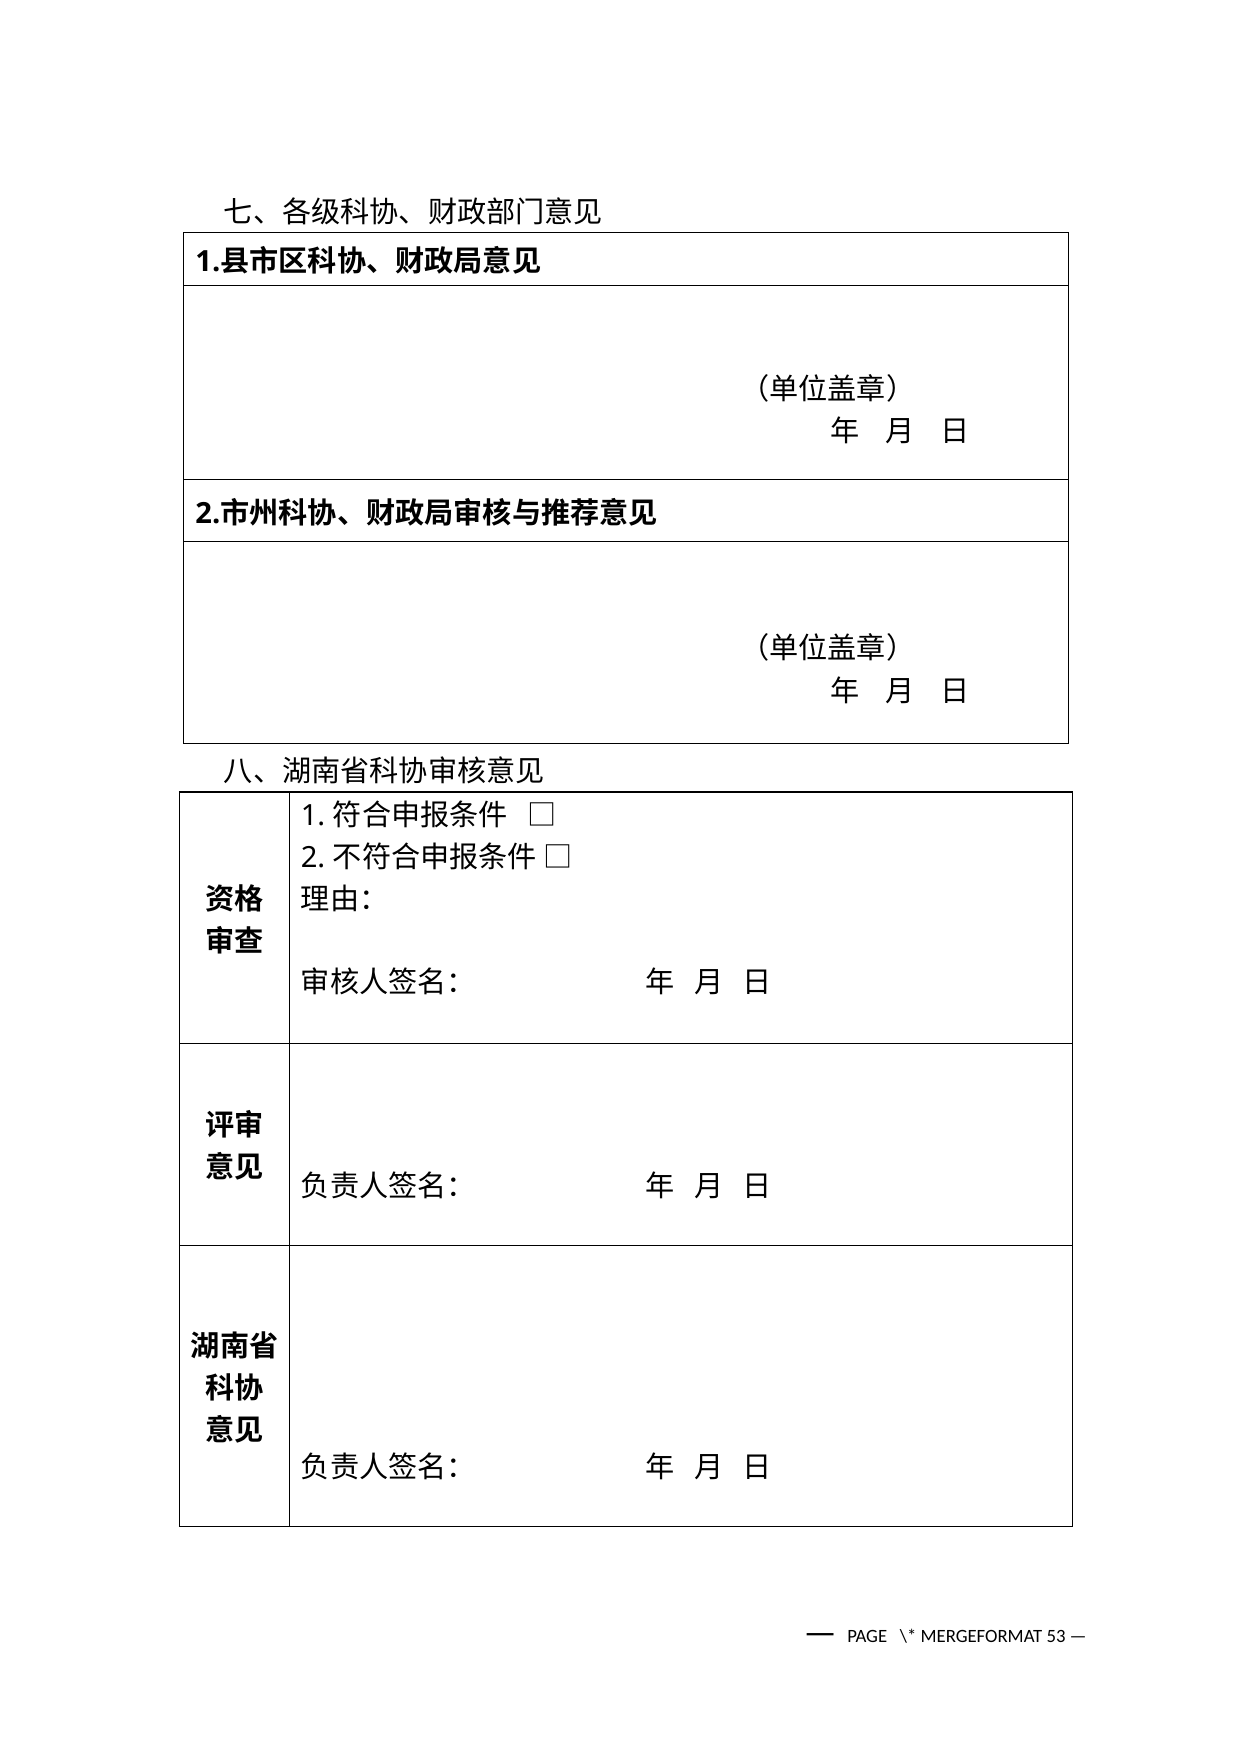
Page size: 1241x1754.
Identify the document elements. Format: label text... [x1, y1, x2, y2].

table_header 1. 符合申报条件 □ 2. 不符合申报条件 □ 理由： 审核人签名： 年 月 日 [290, 793, 1072, 1042]
table_header 资格 审查 [180, 793, 289, 1042]
text 八、湖南省科协审核意见 [165, 743, 1087, 791]
table_cell （单位盖章） 年 月 日 [184, 286, 1068, 479]
text 七、各级科协、财政部门意见 [165, 184, 1087, 232]
table_cell 负责人签名： 年 月 日 [290, 1044, 1072, 1244]
table_cell 2.市州科协、财政局审核与推荐意见 [184, 480, 1068, 541]
table_cell （单位盖章） 年 月 日 [184, 542, 1068, 742]
table_cell 评审 意见 [180, 1044, 289, 1244]
table_cell 负责人签名： 年 月 日 [290, 1246, 1072, 1526]
table_header 1.县市区科协、财政局意见 [184, 233, 1068, 285]
table_cell 湖南省科协 意见 [180, 1246, 289, 1526]
